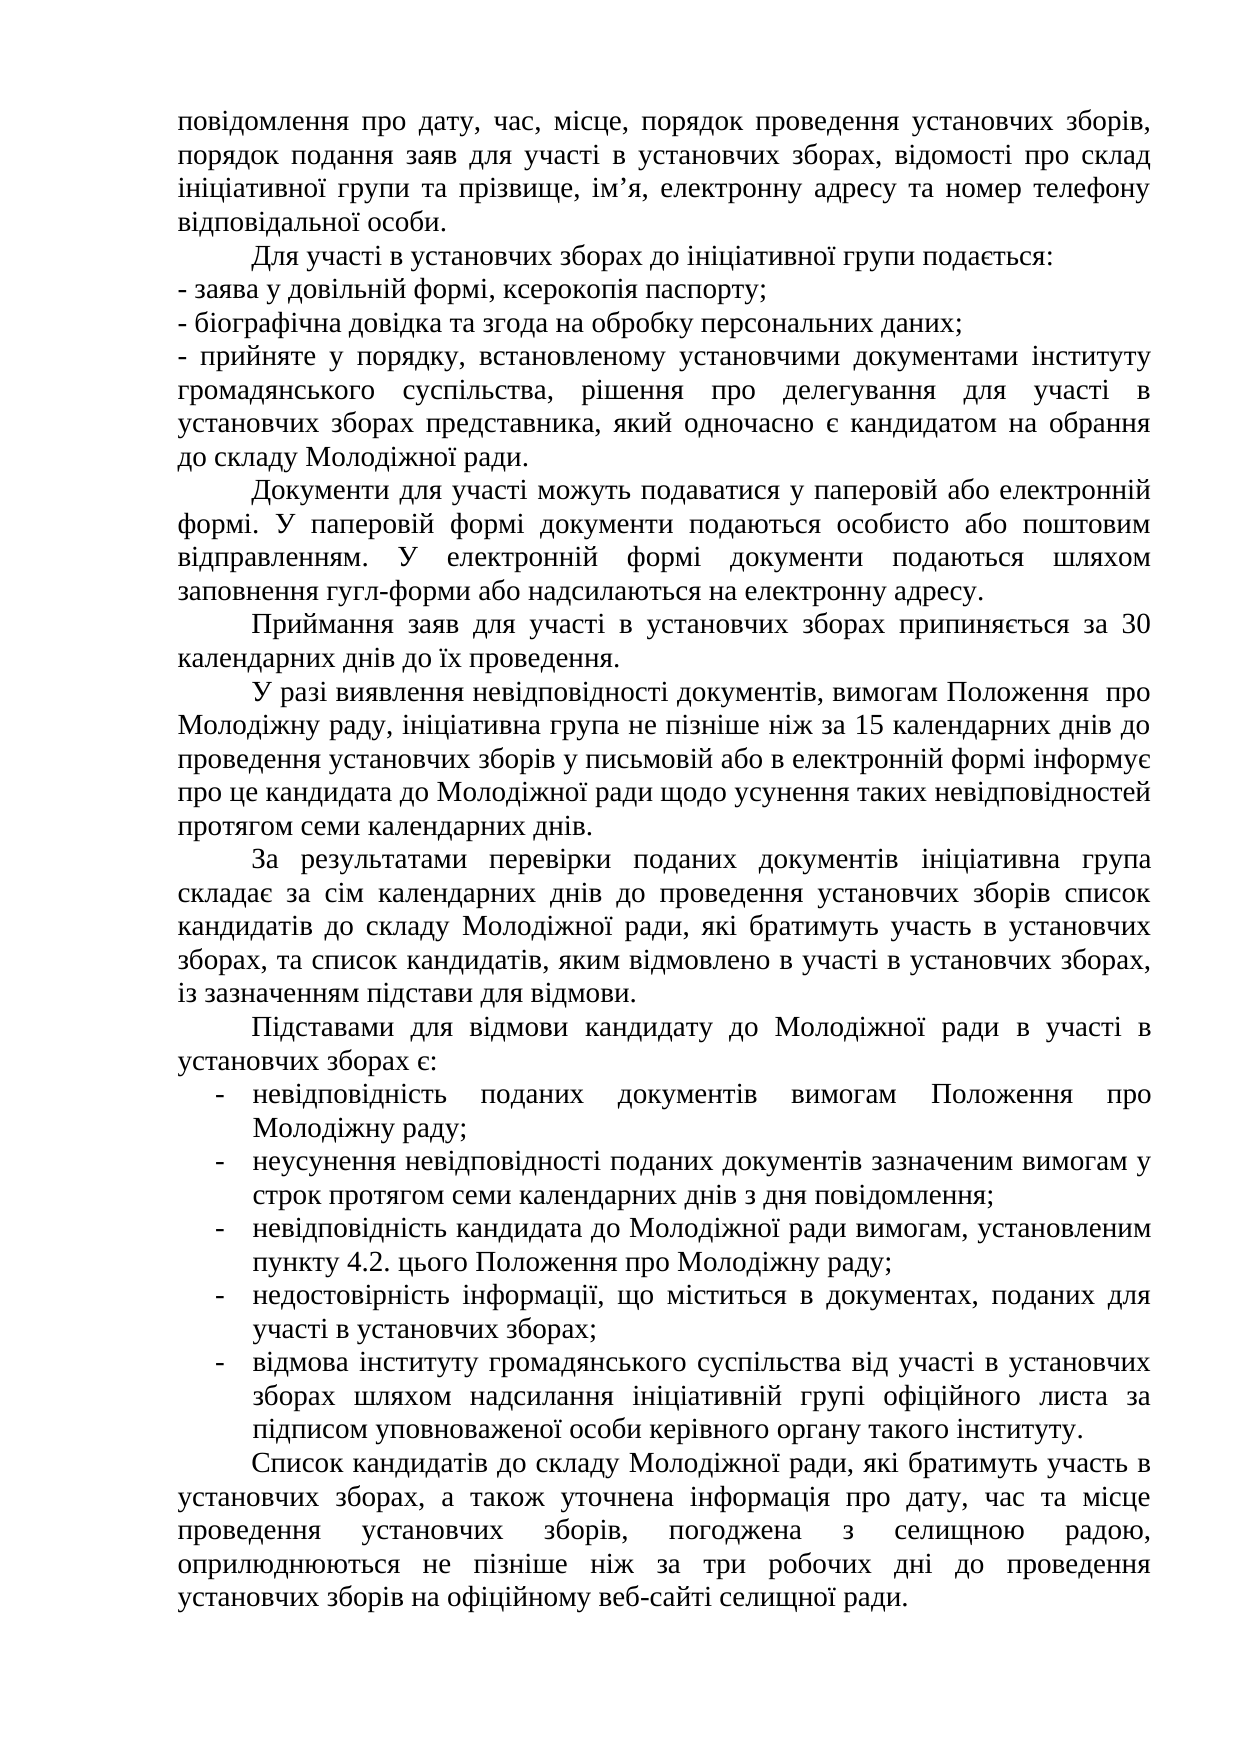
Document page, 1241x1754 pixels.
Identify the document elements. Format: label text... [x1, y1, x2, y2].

list невідповідність поданих документів вимогам Положення про Молодіжну раду; [215, 1076, 1152, 1143]
list відмова інституту громадянського суспільства від участі в установчих зборах шляхом надсилання ініціативній групі офіційного листа за підписом уповноваженої особи керівного органу такого інституту. [215, 1344, 1152, 1445]
list неусунення невідповідності поданих документів зазначеним вимогам у строк протягом семи календарних днів з дня повідомлення; [215, 1143, 1152, 1210]
text За результатами перевірки поданих документів ініціативна група складає за сім календарних днів до проведення установчих зборів список кандидатів до складу Молодіжної ради, які братимуть участь в установчих зборах, та список кандидатів, яким відмовлено в участі в установчих зборах, із зазначенням підстави для відмови. [177, 841, 1152, 1009]
list недостовірність інформації, що міститься в документах, поданих для участі в установчих зборах; [215, 1277, 1152, 1344]
text У разі виявлення невідповідності документів, вимогам Положення про Молодіжну раду, ініціативна група не пізніше ніж за 15 календарних днів до проведення установчих зборів у письмовій або в електронній формі інформує про це кандидата до Молодіжної ради щодо усунення таких невідповідностей протягом семи календарних днів. [177, 674, 1152, 841]
text - прийняте у порядку, встановленому установчими документами інституту громадянського суспільства, рішення про делегування для участі в установчих зборах представника, який одночасно є кандидатом на обрання до складу Молодіжної ради. [177, 338, 1152, 472]
text Список кандидатів до складу Молодіжної ради, які братимуть участь в установчих зборах, а також уточнена інформація про дату, час та місце проведення установчих зборів, погоджена з селищною радою, оприлюднюються не пізніше ніж за три робочих дні до проведення установчих зборів на офіційному веб-сайті селищної ради. [177, 1445, 1152, 1613]
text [177, 103, 1152, 238]
text - заява у довільній формі, ксерокопія паспорту; [177, 271, 1152, 305]
text Документи для участі можуть подаватися у паперовій або електронній формі. У паперовій формі документи подаються особисто або поштовим відправленням. У електронній формі документи подаються шляхом заповнення гугл-форми або надсилаються на електронну адресу. [177, 472, 1152, 607]
text Для участі в установчих зборах до ініціативної групи подається: [177, 238, 1152, 271]
text - біографічна довідка та згода на обробку персональних даних; [177, 305, 1152, 338]
list невідповідність кандидата до Молодіжної ради вимогам, установленим пункту 4.2. цього Положення про Молодіжну раду; [215, 1210, 1152, 1277]
text Підставами для відмови кандидату до Молодіжної ради в участі в установчих зборах є: [177, 1009, 1152, 1076]
text Приймання заяв для участі в установчих зборах припиняється за 30 календарних днів до їх проведення. [177, 607, 1152, 674]
